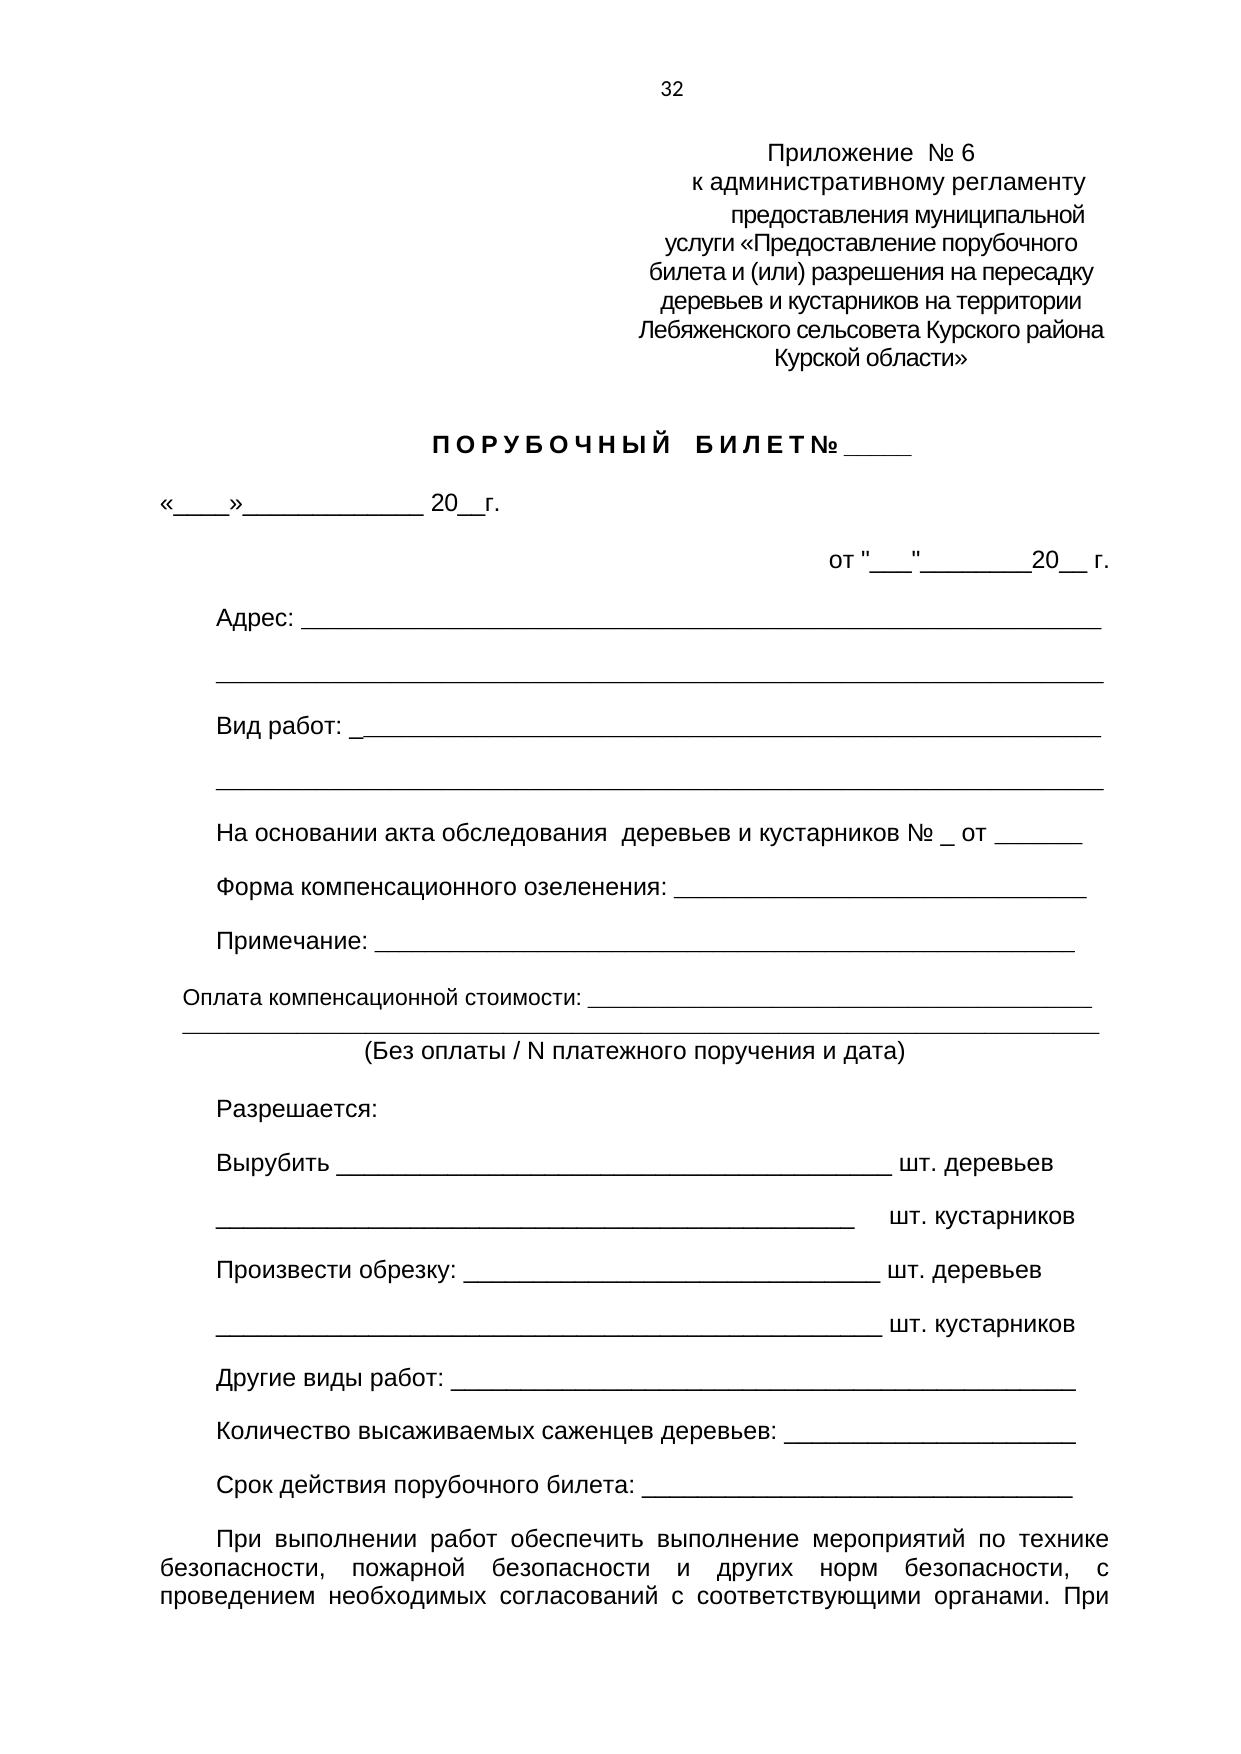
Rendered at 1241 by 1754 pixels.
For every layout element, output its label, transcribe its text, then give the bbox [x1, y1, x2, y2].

text предоставления муниципальной услуги «Предоставление порубочного билета и (или) разрешения на пересадку деревьев и кустарников на территории Лебяженского сельсовета Курского района Курской области» [632, 200, 1110, 372]
text _______________________________________________________________________ [159, 764, 1110, 793]
text ______________________________________________ шт. кустарников [159, 1201, 1110, 1230]
text «____»_____________ 20__г. [159, 488, 1110, 516]
text Произвести обрезку: ______________________________ шт. деревьев [159, 1255, 1110, 1284]
text На основании акта обследования деревьев и кустарников № _ от _______ [159, 818, 1110, 847]
text П О Р У Б О Ч Н Ы Й Б И Л Е Т № _____ [159, 430, 1110, 458]
text _______________________________________________________________________ [159, 657, 1110, 686]
text Вид работ: ____________________________________________________________ [159, 711, 1110, 739]
text к административному регламенту [632, 167, 1110, 195]
text Оплата компенсационной стоимости: ____________________________________________ [159, 983, 1110, 1010]
text Форма компенсационного озеленения: _________________________________ [159, 872, 1110, 901]
text Другие виды работ: _____________________________________________ [159, 1363, 1110, 1391]
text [159, 1524, 1110, 1610]
text Срок действия порубочного билета: _______________________________ [159, 1470, 1110, 1499]
text (Без оплаты / N платежного поручения и дата) [159, 1036, 1110, 1065]
text Вырубить ________________________________________ шт. деревьев [159, 1148, 1110, 1176]
text ________________________________________________ шт. кустарников [159, 1309, 1110, 1338]
text Адрес: ________________________________________________________________ [159, 603, 1110, 632]
text Разрешается: [159, 1094, 1110, 1123]
text ________________________________________________________________________________ [159, 1010, 1110, 1036]
text Примечание: ________________________________________________________ [159, 926, 1110, 955]
text Количество высаживаемых саженцев деревьев: _____________________ [159, 1416, 1110, 1445]
text Приложение № 6 [632, 138, 1110, 167]
text от "___"________20__ г. [159, 546, 1110, 574]
